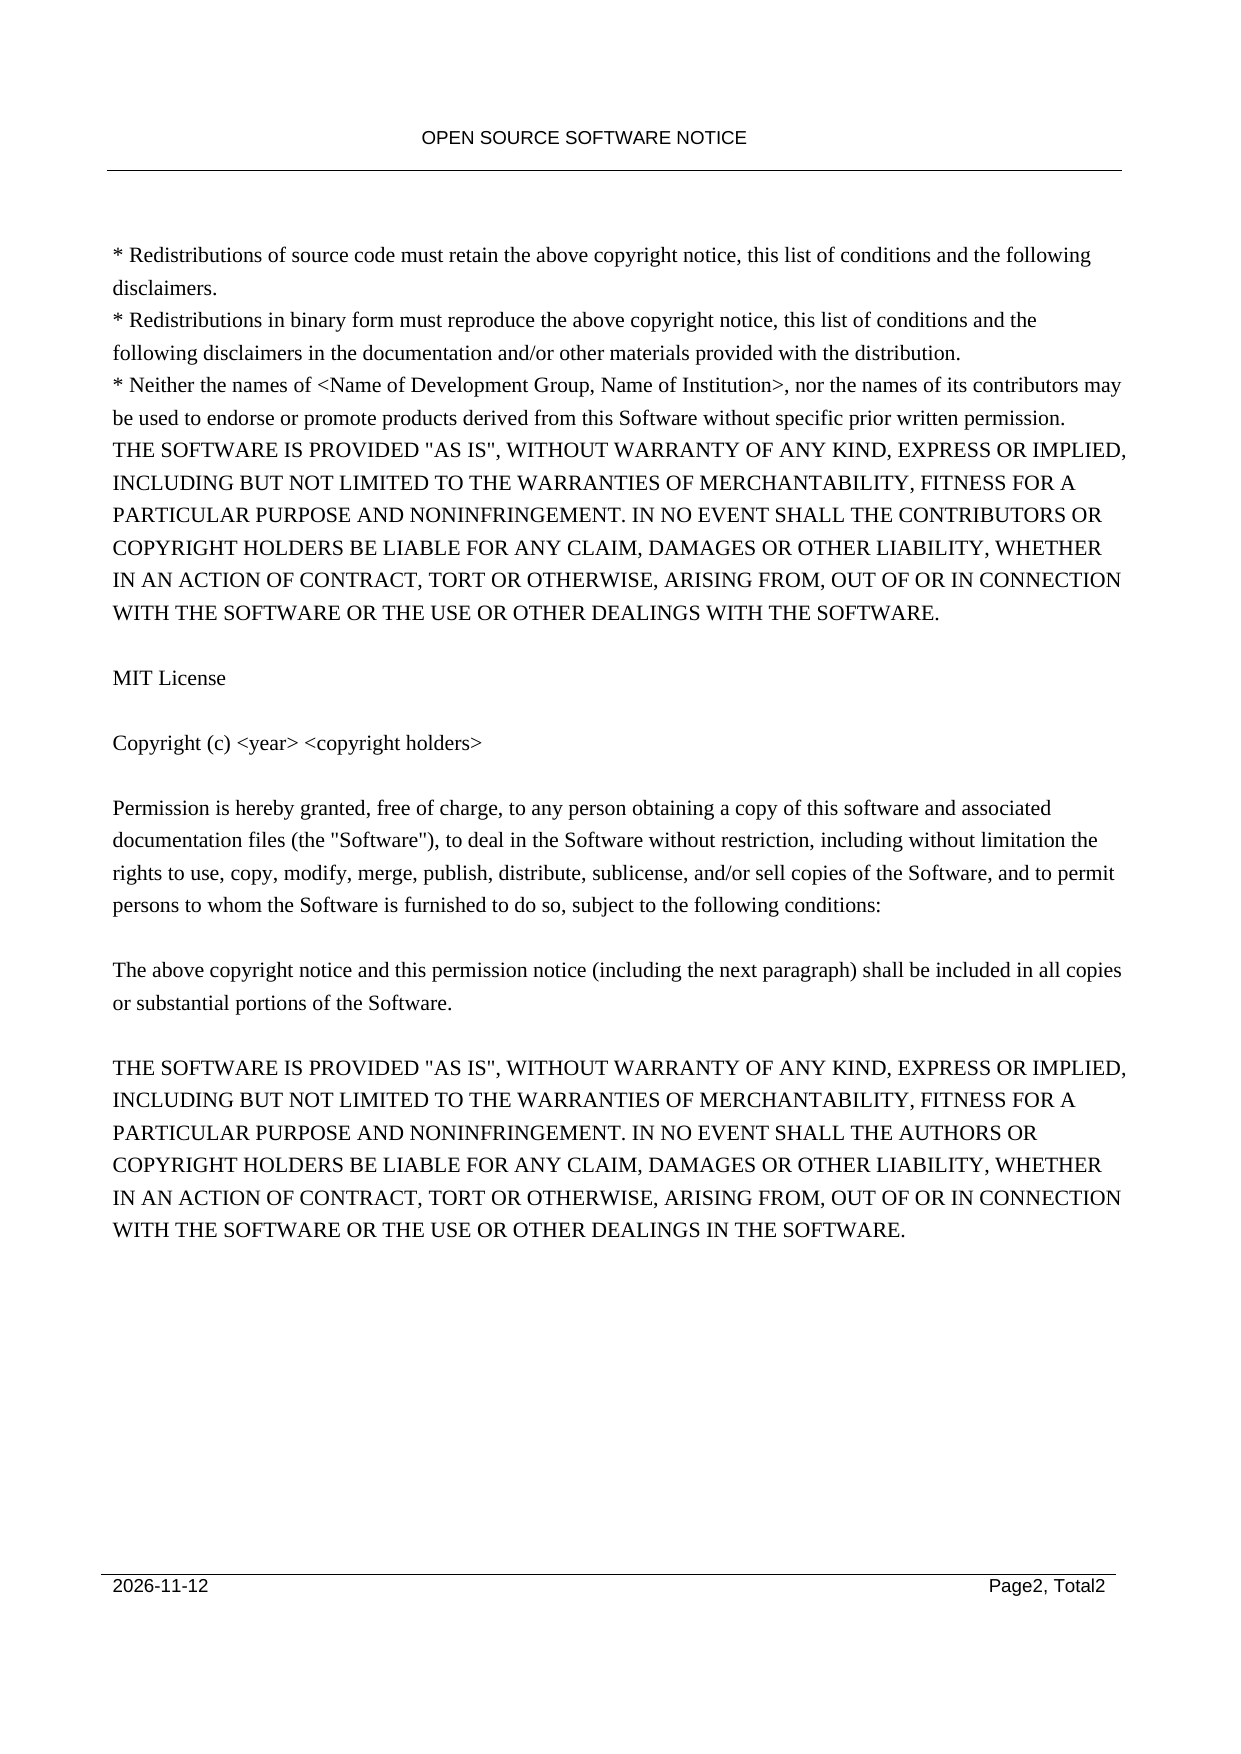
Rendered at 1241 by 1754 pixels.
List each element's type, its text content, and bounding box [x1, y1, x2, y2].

text Permission is hereby granted, free of charge, to any person obtaining a copy of this software and associated documentation files (the "Software"), to deal in the Software without restriction, including without limitation the rights to use, copy, modify, merge, publish, distribute, sublicense, and/or sell copies of the Software, and to permit persons to whom the Software is furnished to do so, subject to the following conditions: [112, 791, 1128, 921]
text THE SOFTWARE IS PROVIDED "AS IS", WITHOUT WARRANTY OF ANY KIND, EXPRESS OR IMPLIED, INCLUDING BUT NOT LIMITED TO THE WARRANTIES OF MERCHANTABILITY, FITNESS FOR A PARTICULAR PURPOSE AND NONINFRINGEMENT. IN NO EVENT SHALL THE AUTHORS OR COPYRIGHT HOLDERS BE LIABLE FOR ANY CLAIM, DAMAGES OR OTHER LIABILITY, WHETHER IN AN ACTION OF CONTRACT, TORT OR OTHERWISE, ARISING FROM, OUT OF OR IN CONNECTION WITH THE SOFTWARE OR THE USE OR OTHER DEALINGS IN THE SOFTWARE. [112, 1051, 1128, 1246]
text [112, 206, 1128, 629]
text MIT License [112, 661, 1128, 694]
text Copyright (c) <year> <copyright holders> [112, 726, 1128, 759]
text The above copyright notice and this permission notice (including the next paragraph) shall be included in all copies or substantial portions of the Software. [112, 954, 1128, 1019]
